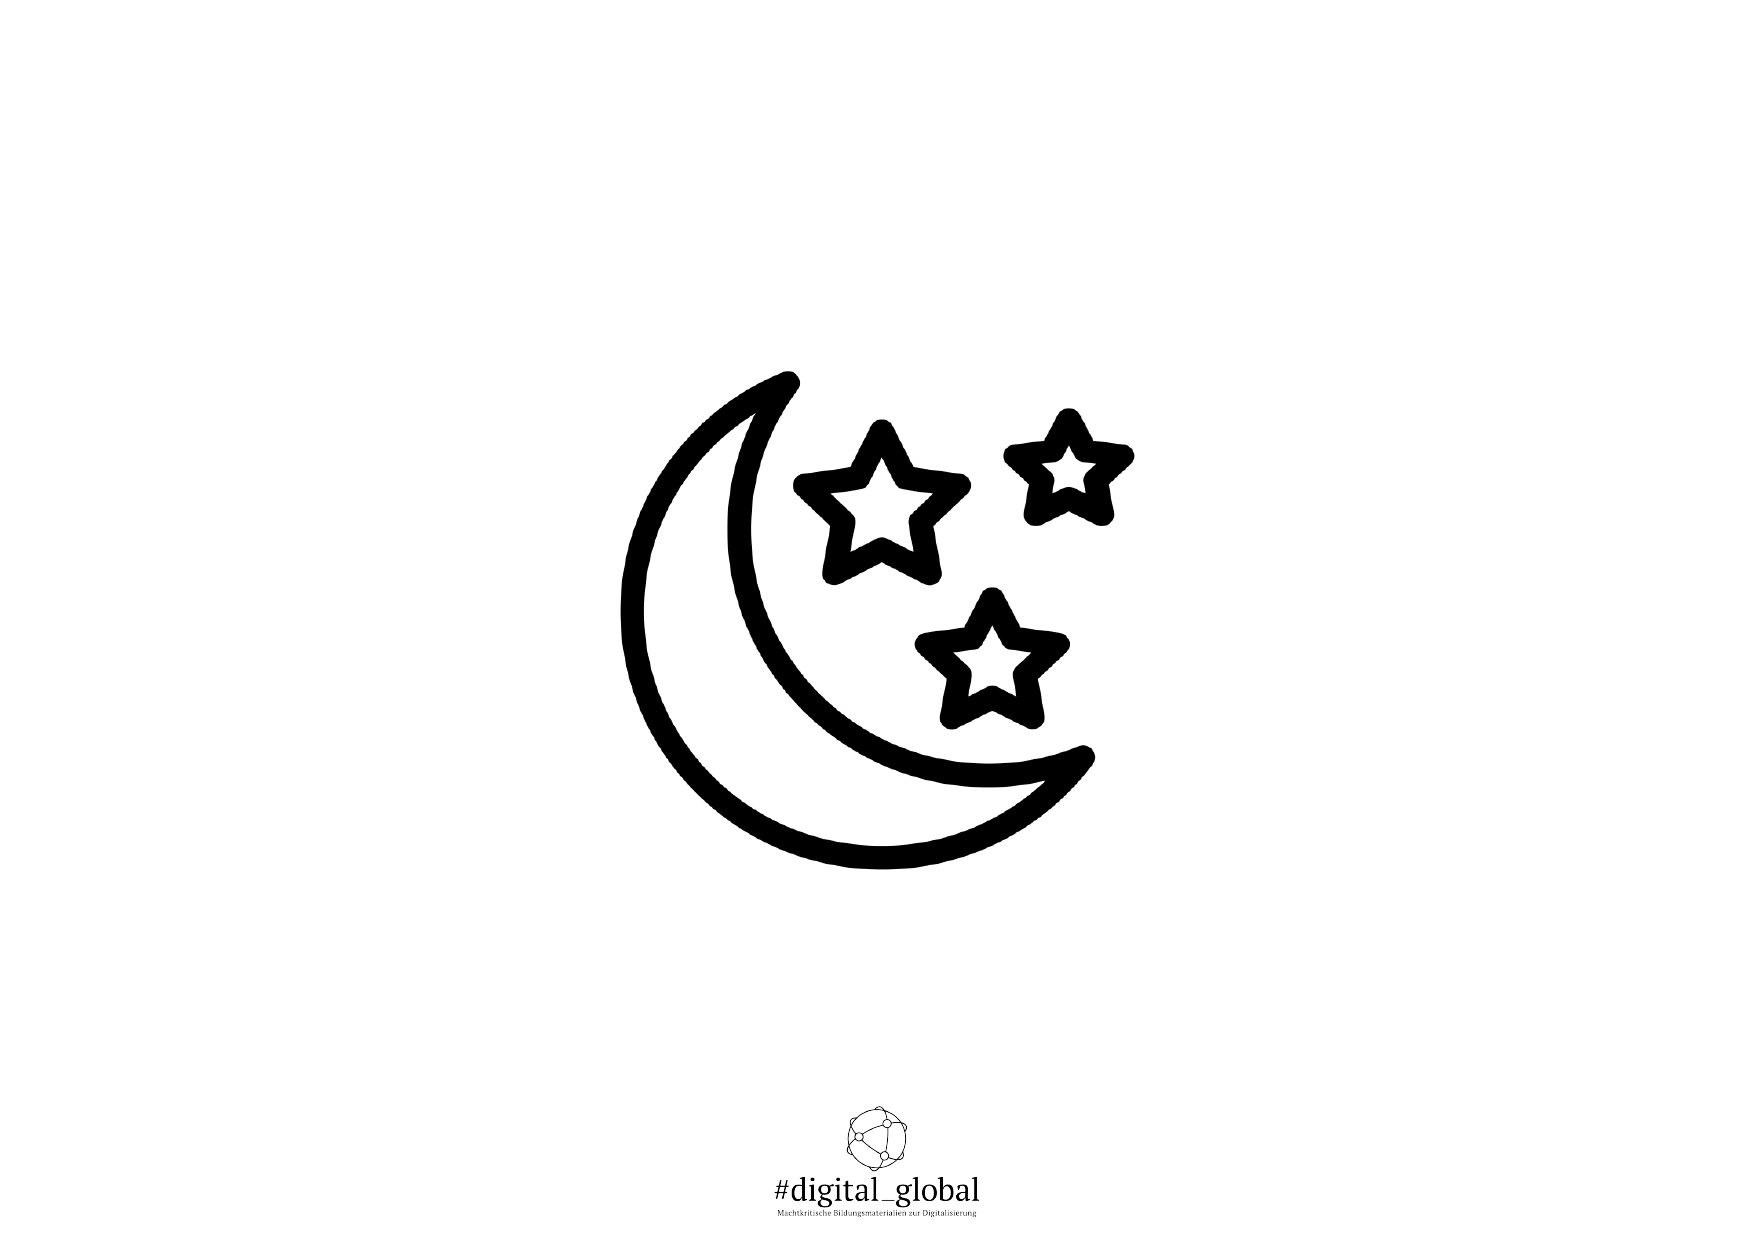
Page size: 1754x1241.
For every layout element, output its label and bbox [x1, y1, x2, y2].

picture [768, 1101, 986, 1223]
picture [406, 150, 1348, 1091]
